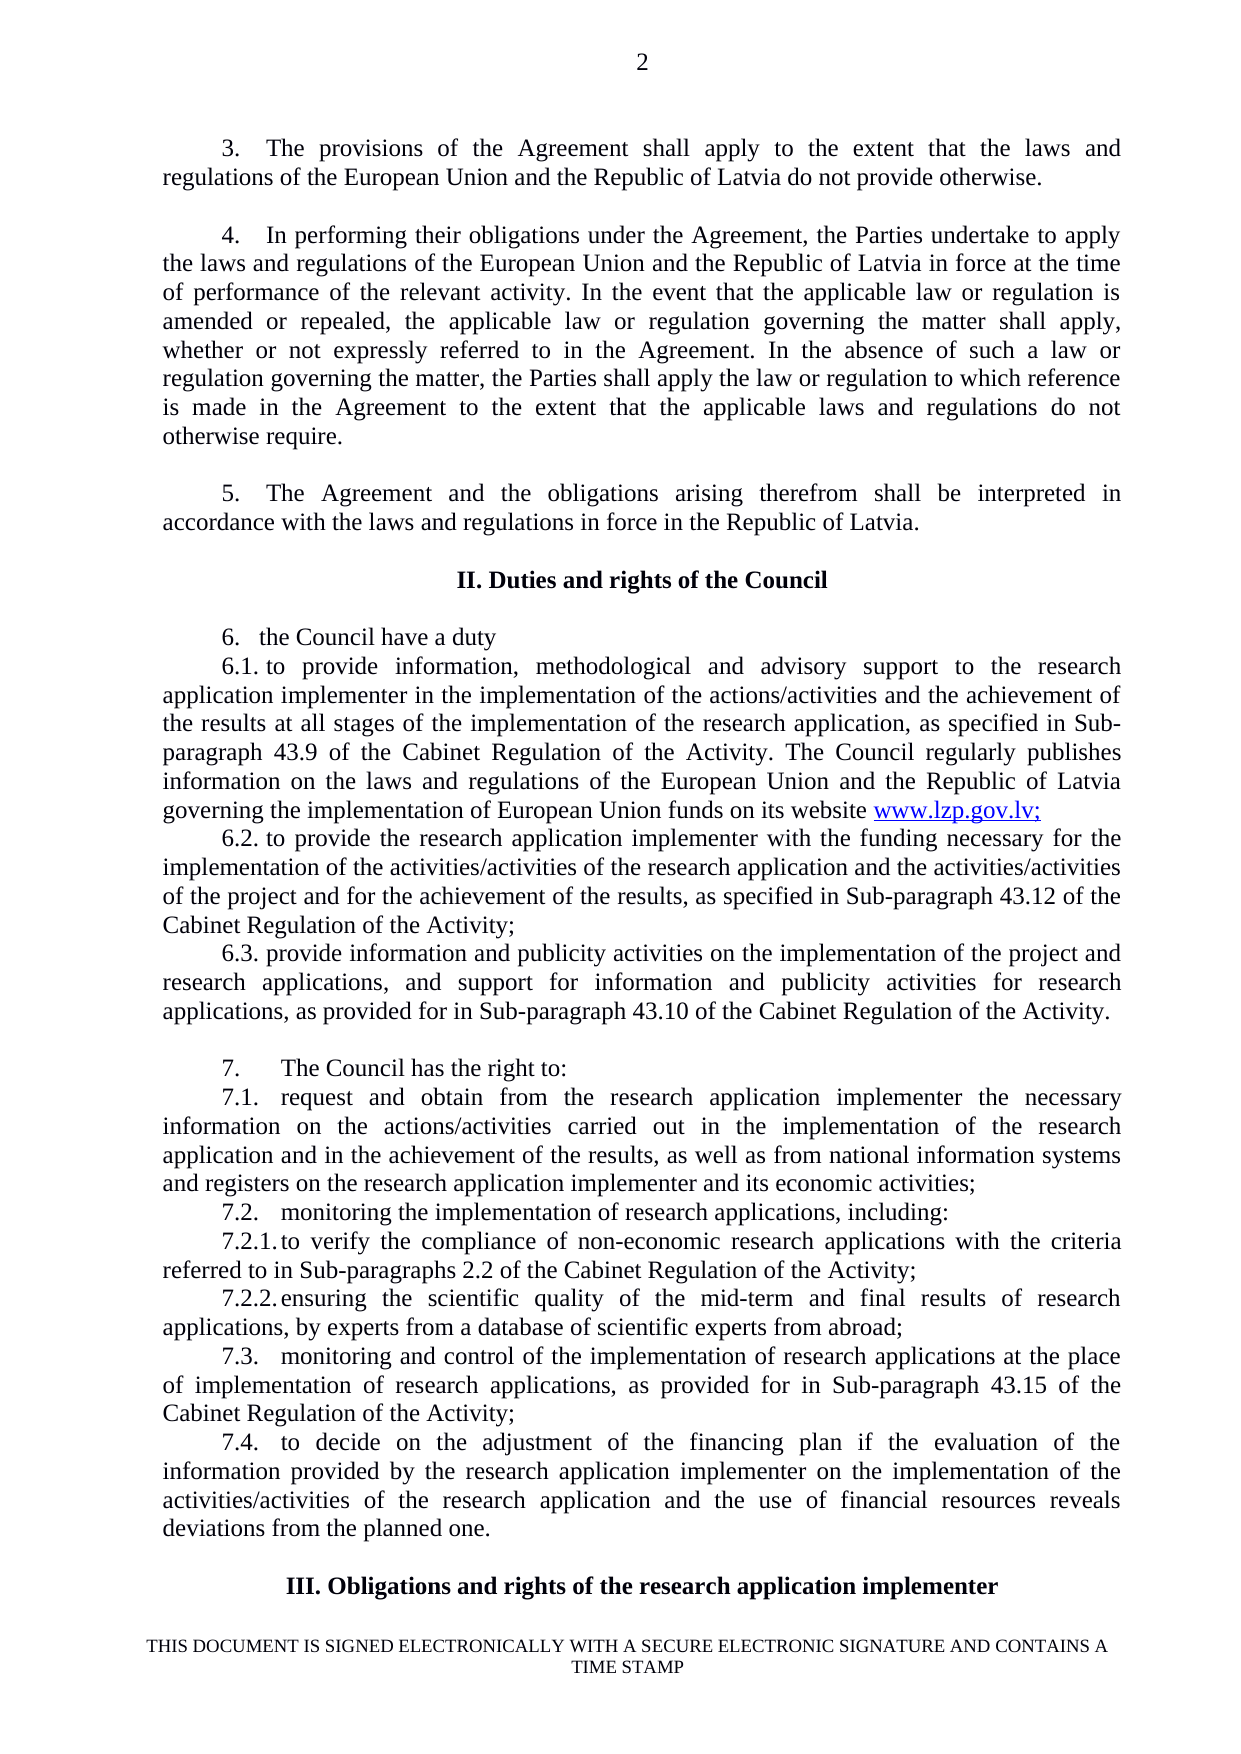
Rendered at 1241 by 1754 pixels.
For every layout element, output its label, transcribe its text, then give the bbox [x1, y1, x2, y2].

list to provide information, methodological and advisory support to the research application implementer in the implementation of the actions/activities and the achievement of the results at all stages of the implementation of the research application, as specified in Sub-paragraph 43.9 of the Cabinet Regulation of the Activity. The Council regularly publishes information on the laws and regulations of the European Union and the Republic of Latvia governing the implementation of European Union funds on its website www.lzp.gov.lv; [162, 651, 1122, 823]
list provide information and publicity activities on the implementation of the project and research applications, and support for information and publicity activities for research applications, as provided for in Sub-paragraph 43.10 of the Cabinet Regulation of the Activity. [162, 938, 1122, 1025]
text III. Obligations and rights of the research application implementer [162, 1571, 1122, 1600]
list monitoring the implementation of research applications, including: [162, 1197, 1122, 1226]
list The Council has the right to: [221, 1053, 1122, 1082]
list ensuring the scientific quality of the mid-term and final results of research applications, by experts from a database of scientific experts from abroad; [162, 1283, 1122, 1341]
list The provisions of the Agreement shall apply to the extent that the laws and regulations of the European Union and the Republic of Latvia do not provide otherwise. [162, 133, 1122, 191]
list monitoring and control of the implementation of research applications at the place of implementation of research applications, as provided for in Sub-paragraph 43.15 of the Cabinet Regulation of the Activity; [162, 1341, 1122, 1427]
list to decide on the adjustment of the financing plan if the evaluation of the information provided by the research application implementer on the implementation of the activities/activities of the research application and the use of financial resources reveals deviations from the planned one. [162, 1427, 1122, 1542]
list The Agreement and the obligations arising therefrom shall be interpreted in accordance with the laws and regulations in force in the Republic of Latvia. [162, 478, 1122, 536]
list request and obtain from the research application implementer the necessary information on the actions/activities carried out in the implementation of the research application and in the achievement of the results, as well as from national information systems and registers on the research application implementer and its economic activities; [162, 1082, 1122, 1197]
text II. Duties and rights of the Council [162, 565, 1122, 593]
list to provide the research application implementer with the funding necessary for the implementation of the activities/activities of the research application and the activities/activities of the project and for the achievement of the results, as specified in Sub-paragraph 43.12 of the Cabinet Regulation of the Activity; [162, 823, 1122, 938]
list In performing their obligations under the Agreement, the Parties undertake to apply the laws and regulations of the European Union and the Republic of Latvia in force at the time of performance of the relevant activity. In the event that the applicable law or regulation is amended or repealed, the applicable law or regulation governing the matter shall apply, whether or not expressly referred to in the Agreement. In the absence of such a law or regulation governing the matter, the Parties shall apply the law or regulation to which reference is made in the Agreement to the extent that the applicable laws and regulations do not otherwise require. [162, 220, 1122, 450]
list to verify the compliance of non-economic research applications with the criteria referred to in Sub-paragraphs 2.2 of the Cabinet Regulation of the Activity; [162, 1226, 1122, 1283]
list the Council have a duty [221, 622, 1122, 651]
